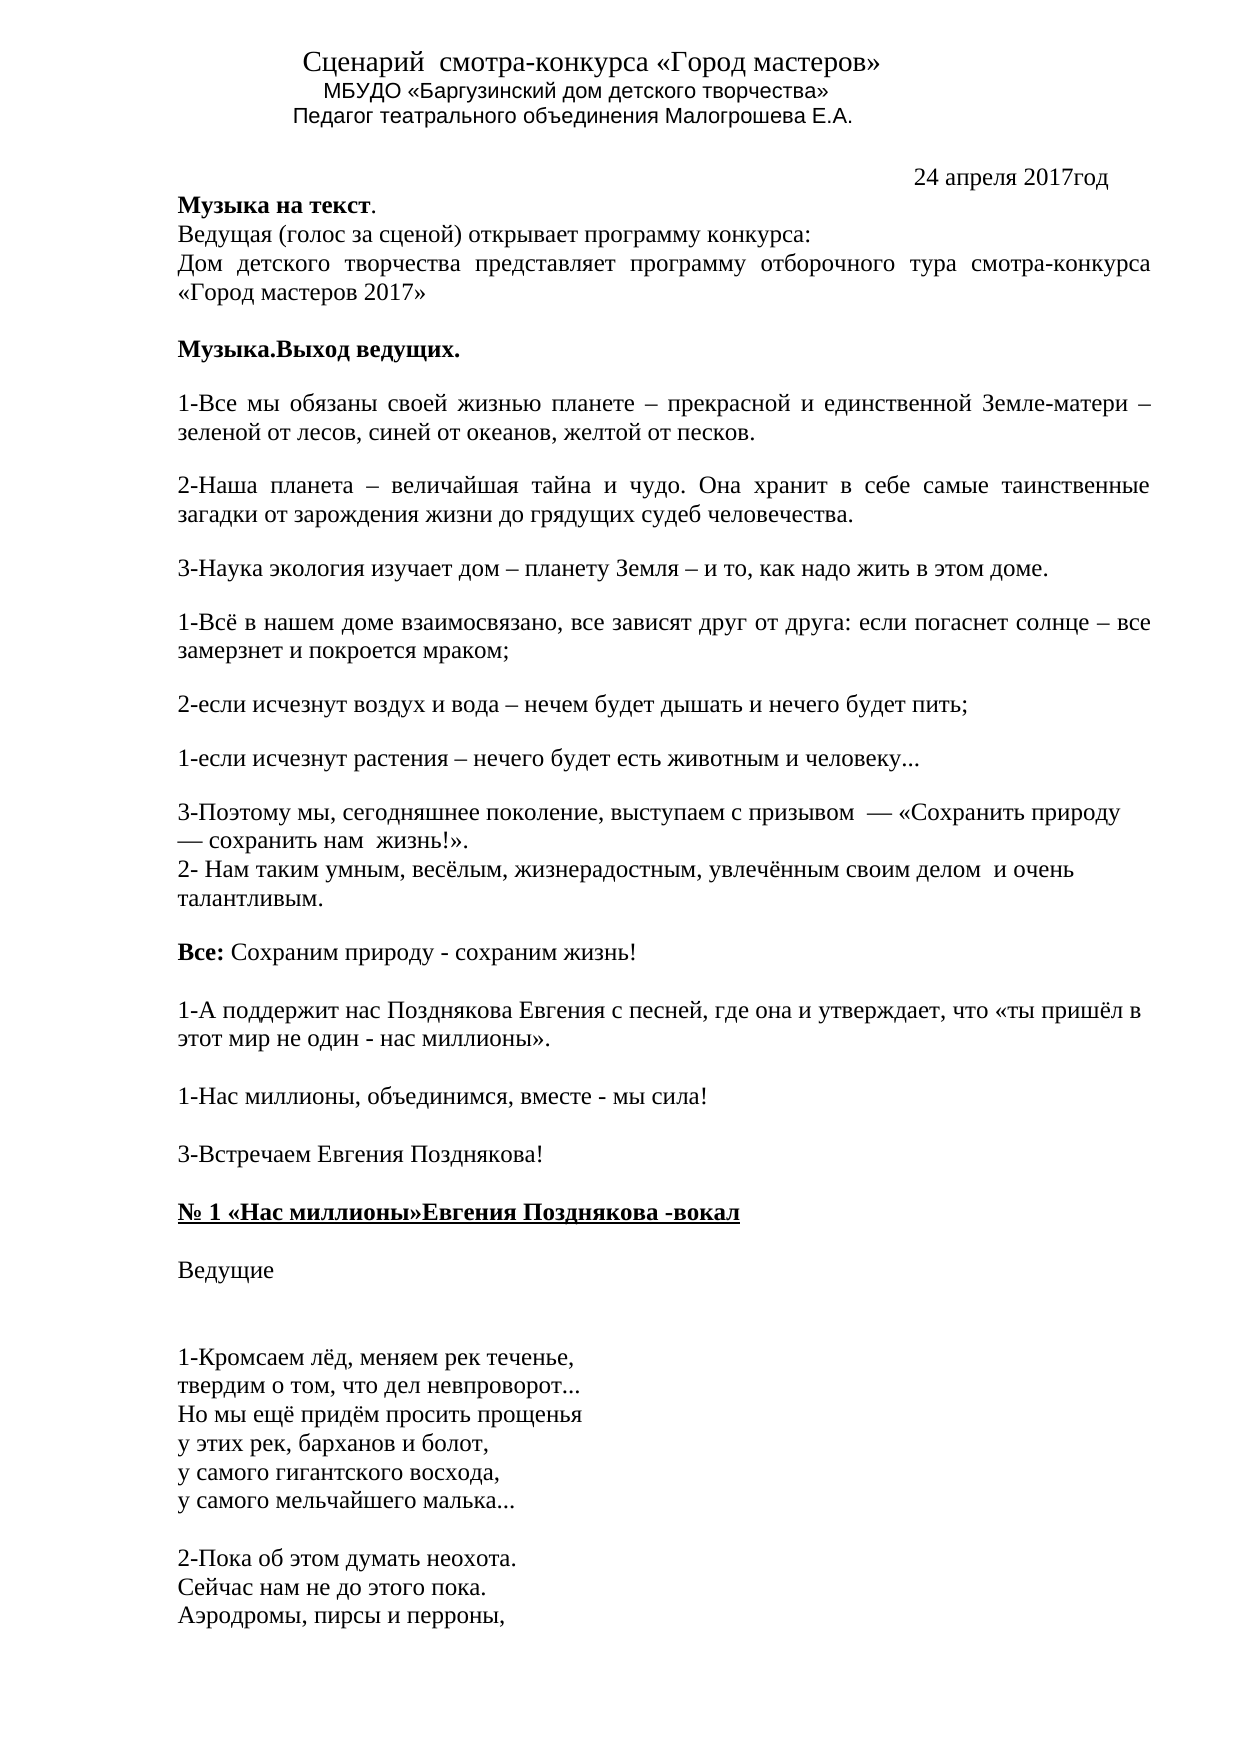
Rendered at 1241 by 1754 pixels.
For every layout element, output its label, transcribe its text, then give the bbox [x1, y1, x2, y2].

text 24 апреля 2017год [177, 162, 1152, 191]
text Аэродромы, пирсы и перроны, [177, 1601, 1152, 1629]
text Сейчас нам не до этого пока. [177, 1572, 1152, 1601]
text 1-если исчезнут растения – нечего будет есть животным и человеку... [177, 743, 1152, 772]
text 2-Пока об этом думать неохота. [177, 1543, 1152, 1572]
text МБУДО «Баргузинский дом детского творчества» [177, 78, 1152, 103]
text 1-Кромсаем лёд, меняем рек теченье, [177, 1342, 1152, 1371]
text 3-Поэтому мы, сегодняшнее поколение, выступаем с призывом — «Сохранить природу — сохранить нам жизнь!». 2- Нам таким умным, весёлым, жизнерадостным, увлечённым своим делом и очень талантливым. [177, 797, 1152, 912]
text Дом детского творчества представляет программу отборочного тура смотра-конкурса «Город мастеров 2017» [177, 248, 1152, 306]
text 2-если исчезнут воздух и вода – нечем будет дышать и нечего будет пить; [177, 689, 1152, 718]
text Музыка на текст. [177, 191, 1152, 219]
text 1-А поддержит нас Позднякова Евгения с песней, где она и утверждает, что «ты пришёл в этот мир не один - нас миллионы». [177, 995, 1152, 1052]
text 3-Наука экология изучает дом – планету Земля – и то, как надо жить в этом доме. [177, 553, 1152, 582]
text Но мы ещё придём просить прощенья [177, 1399, 1152, 1428]
text 1-Нас миллионы, объединимся, вместе - мы сила! [177, 1081, 1152, 1110]
text № 1 «Нас миллионы»Евгения Позднякова -вокал [177, 1197, 1152, 1226]
text 3-Встречаем Евгения Позднякова! [177, 1139, 1152, 1168]
text 1-Всё в нашем доме взаимосвязано, все зависят друг от друга: если погаснет солнце – все замерзнет и покроется мраком; [177, 607, 1152, 664]
text у этих рек, барханов и болот, [177, 1428, 1152, 1457]
text твердим о том, что дел невпроворот... [177, 1371, 1152, 1399]
text у самого мельчайшего малька... [177, 1486, 1152, 1514]
text Все: Сохраним природу - сохраним жизнь! [177, 937, 1152, 966]
text Сценарий смотра-конкурса «Город мастеров» [177, 44, 1152, 78]
text Музыка.Выход ведущих. [177, 334, 1152, 363]
text Ведущие [177, 1255, 1152, 1284]
text Ведущая (голос за сценой) открывает программу конкурса: [177, 219, 1152, 248]
text у самого гигантского восхода, [177, 1457, 1152, 1486]
text Педагог театрального объединения Малогрошева Е.А. [177, 103, 1152, 128]
text 1-Все мы обязаны своей жизнью планете – прекрасной и единственной Земле-матери – зеленой от лесов, синей от океанов, желтой от песков. [177, 388, 1152, 446]
text 2-Наша планета – величайшая тайна и чудо. Она хранит в себе самые таинственные загадки от зарождения жизни до грядущих судеб человечества. [177, 471, 1152, 528]
